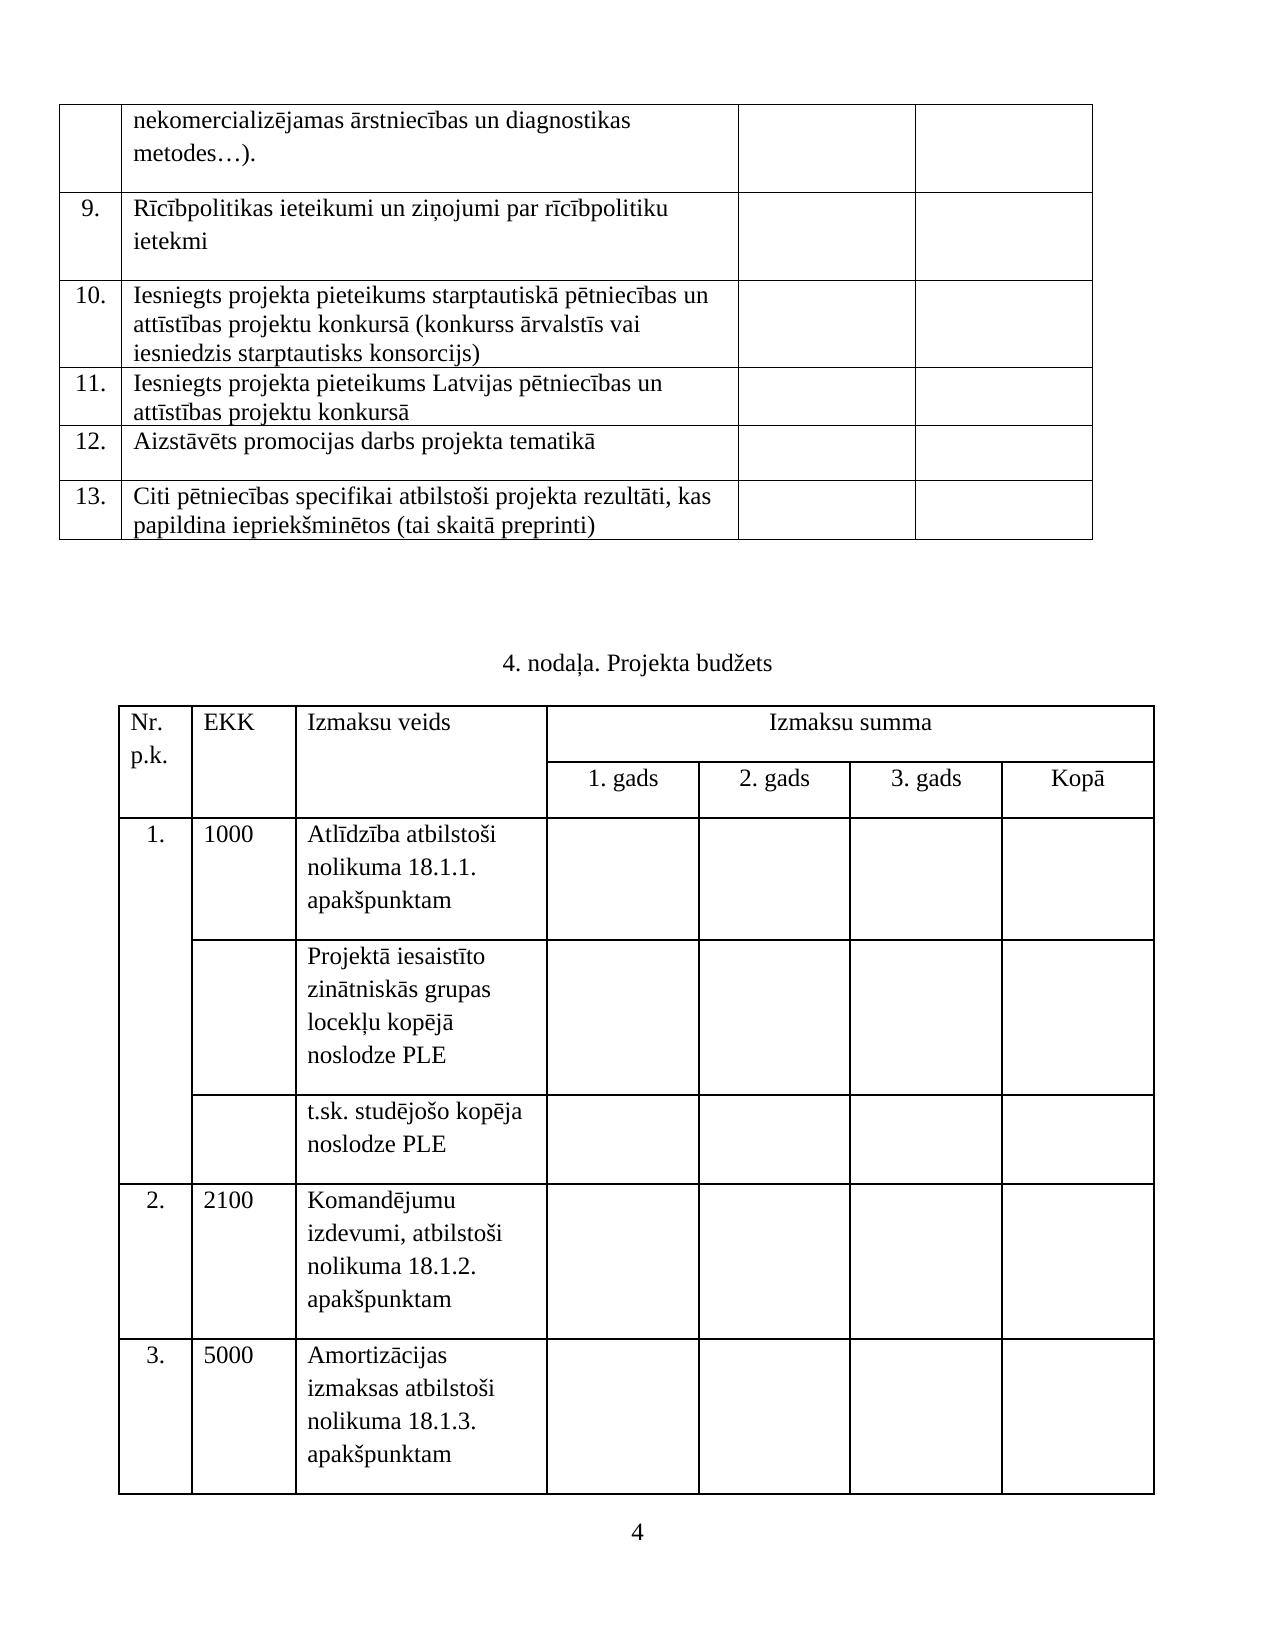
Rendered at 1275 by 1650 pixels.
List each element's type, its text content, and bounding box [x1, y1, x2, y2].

table_cell [700, 1185, 849, 1338]
table_cell [739, 105, 915, 192]
table_cell Amortizācijas izmaksas atbilstoši nolikuma 18.1.3. apakšpunktam [297, 1340, 546, 1493]
table_cell 12. [60, 426, 121, 480]
table_cell 8. [60, 105, 121, 192]
table_cell [851, 1340, 1001, 1493]
table_cell [739, 281, 915, 367]
table_cell [739, 368, 915, 425]
table_cell 2100 [193, 1185, 295, 1338]
table_cell 13. [60, 481, 121, 539]
table_cell 3. gads [851, 763, 1001, 817]
table_cell [916, 105, 1092, 192]
table_cell Atlīdzība atbilstoši nolikuma 18.1.1. apakšpunktam [297, 819, 546, 939]
table_cell [1003, 819, 1153, 939]
table_cell [739, 481, 915, 539]
table_cell [916, 193, 1092, 279]
table_cell [700, 941, 849, 1094]
table_cell [851, 1096, 1001, 1183]
table_cell [548, 1096, 698, 1183]
table_cell 5000 [193, 1340, 295, 1493]
table_cell [851, 1185, 1001, 1338]
table_cell [916, 481, 1092, 539]
table_cell [193, 1096, 295, 1183]
table_cell 11. [60, 368, 121, 425]
table_cell [916, 368, 1092, 425]
table_cell [1003, 941, 1153, 1094]
subtitle 4. nodaļa. Projekta budžets [118, 648, 1157, 676]
table_cell Citi pētniecības specifikai atbilstoši projekta rezultāti, kas papildina iepriekšminētos (tai skaitā preprinti) [122, 481, 738, 539]
table_cell Aizstāvēts promocijas darbs projekta tematikā [122, 426, 738, 480]
table_cell 1000 [193, 819, 295, 939]
table_cell [548, 819, 698, 939]
table_header Nr. p.k. [120, 707, 191, 817]
table_cell [739, 426, 915, 480]
table_cell [916, 281, 1092, 367]
table_cell [548, 1185, 698, 1338]
table_cell [700, 819, 849, 939]
table_cell Projektā iesaistīto zinātniskās grupas locekļu kopējā noslodze PLE [297, 941, 546, 1094]
table_cell 10. [60, 281, 121, 367]
table_cell Komandējumu izdevumi, atbilstoši nolikuma 18.1.2. apakšpunktam [297, 1185, 546, 1338]
table_header EKK [193, 707, 295, 817]
table_cell Rīcībpolitikas ieteikumi un ziņojumi par rīcībpolitiku ietekmi [122, 193, 738, 279]
table_cell 3. [120, 1340, 191, 1493]
table_cell 2. gads [700, 763, 849, 817]
table_cell [1003, 1185, 1153, 1338]
table_cell Iesniegts projekta pieteikums Latvijas pētniecības un attīstības projektu konkursā [122, 368, 738, 425]
table_cell 1. gads [548, 763, 698, 817]
table_cell [851, 819, 1001, 939]
table_cell 9. [60, 193, 121, 279]
table_cell [193, 941, 295, 1094]
table_cell 1. [120, 819, 191, 1183]
table_cell [851, 941, 1001, 1094]
table_cell [700, 1096, 849, 1183]
table_header Izmaksu veids [297, 707, 546, 817]
table_cell [548, 941, 698, 1094]
table_cell [1003, 1096, 1153, 1183]
table_cell [700, 1340, 849, 1493]
table_cell [916, 426, 1092, 480]
table_cell Kopā [1003, 763, 1153, 817]
table_header Izmaksu summa [548, 707, 1153, 761]
table_cell t.sk. studējošo kopēja noslodze PLE [297, 1096, 546, 1183]
table_cell Iesniegts projekta pieteikums starptautiskā pētniecības un attīstības projektu konkursā (konkurss ārvalstīs vai iesniedzis starptautisks konsorcijs) [122, 281, 738, 367]
table_cell [548, 1340, 698, 1493]
table_cell [739, 193, 915, 279]
table_cell 2. [120, 1185, 191, 1338]
table_cell [1003, 1340, 1153, 1493]
